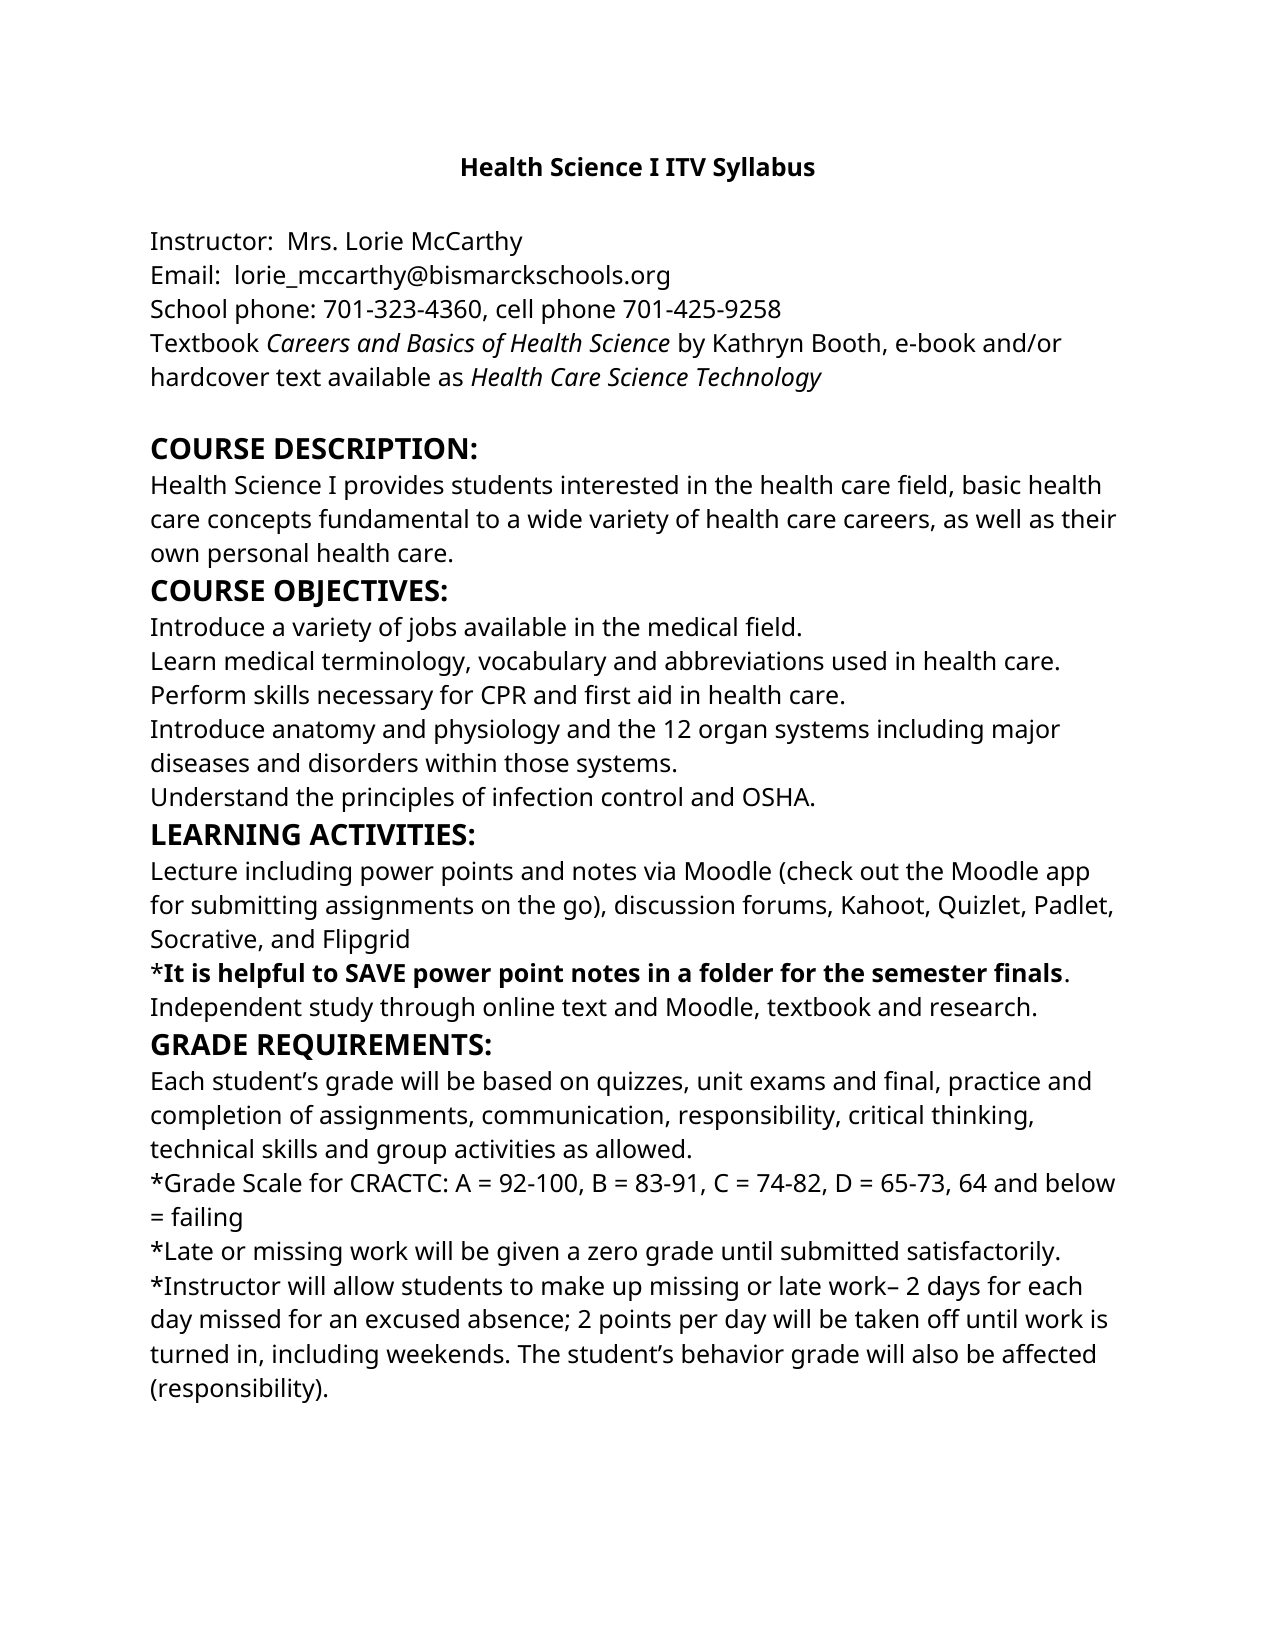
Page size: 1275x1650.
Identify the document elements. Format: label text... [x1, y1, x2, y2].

text Health Science I provides students interested in the health care field, basic health care concepts fundamental to a wide variety of health care careers, as well as their own personal health care. [150, 468, 1125, 570]
text Learn medical terminology, vocabulary and abbreviations used in health care. [150, 644, 1125, 678]
text *Late or missing work will be given a zero grade until submitted satisfactorily. *Instructor will allow students to make up missing or late work– 2 days for each day missed for an excused absence; 2 points per day will be taken off until work is turned in, including weekends. The student’s behavior grade will also be affected (responsibility). [150, 1234, 1125, 1404]
text Perform skills necessary for CPR and first aid in health care. [150, 678, 1125, 712]
text COURSE DESCRIPTION: [150, 428, 1125, 468]
text COURSE OBJECTIVES: [150, 570, 1125, 610]
text School phone: 701-323-4360, cell phone 701-425-9258 [150, 292, 1125, 326]
text Email: lorie_mccarthy@bismarckschools.org [150, 258, 1125, 292]
text Textbook Careers and Basics of Health Science by Kathryn Booth, e-book and/or hardcover text available as Health Care Science Technology [150, 326, 1125, 394]
text Independent study through online text and Moodle, textbook and research. [150, 990, 1125, 1024]
text Health Science I ITV Syllabus [150, 150, 1125, 184]
text Understand the principles of infection control and OSHA. [150, 780, 1125, 814]
text *Grade Scale for CRACTC: A = 92-100, B = 83-91, C = 74-82, D = 65-73, 64 and below = failing [150, 1166, 1125, 1234]
text Introduce a variety of jobs available in the medical field. [150, 610, 1125, 644]
text Instructor: Mrs. Lorie McCarthy [150, 224, 1125, 258]
text LEARNING ACTIVITIES: [150, 814, 1125, 854]
text GRADE REQUIREMENTS: [150, 1024, 1125, 1064]
text Each student’s grade will be based on quizzes, unit exams and final, practice and completion of assignments, communication, responsibility, critical thinking, technical skills and group activities as allowed. [150, 1064, 1125, 1166]
text *It is helpful to SAVE power point notes in a folder for the semester finals. [150, 956, 1125, 990]
text Introduce anatomy and physiology and the 12 organ systems including major diseases and disorders within those systems. [150, 712, 1125, 780]
text Lecture including power points and notes via Moodle (check out the Moodle app for submitting assignments on the go), discussion forums, Kahoot, Quizlet, Padlet, Socrative, and Flipgrid [150, 854, 1125, 956]
